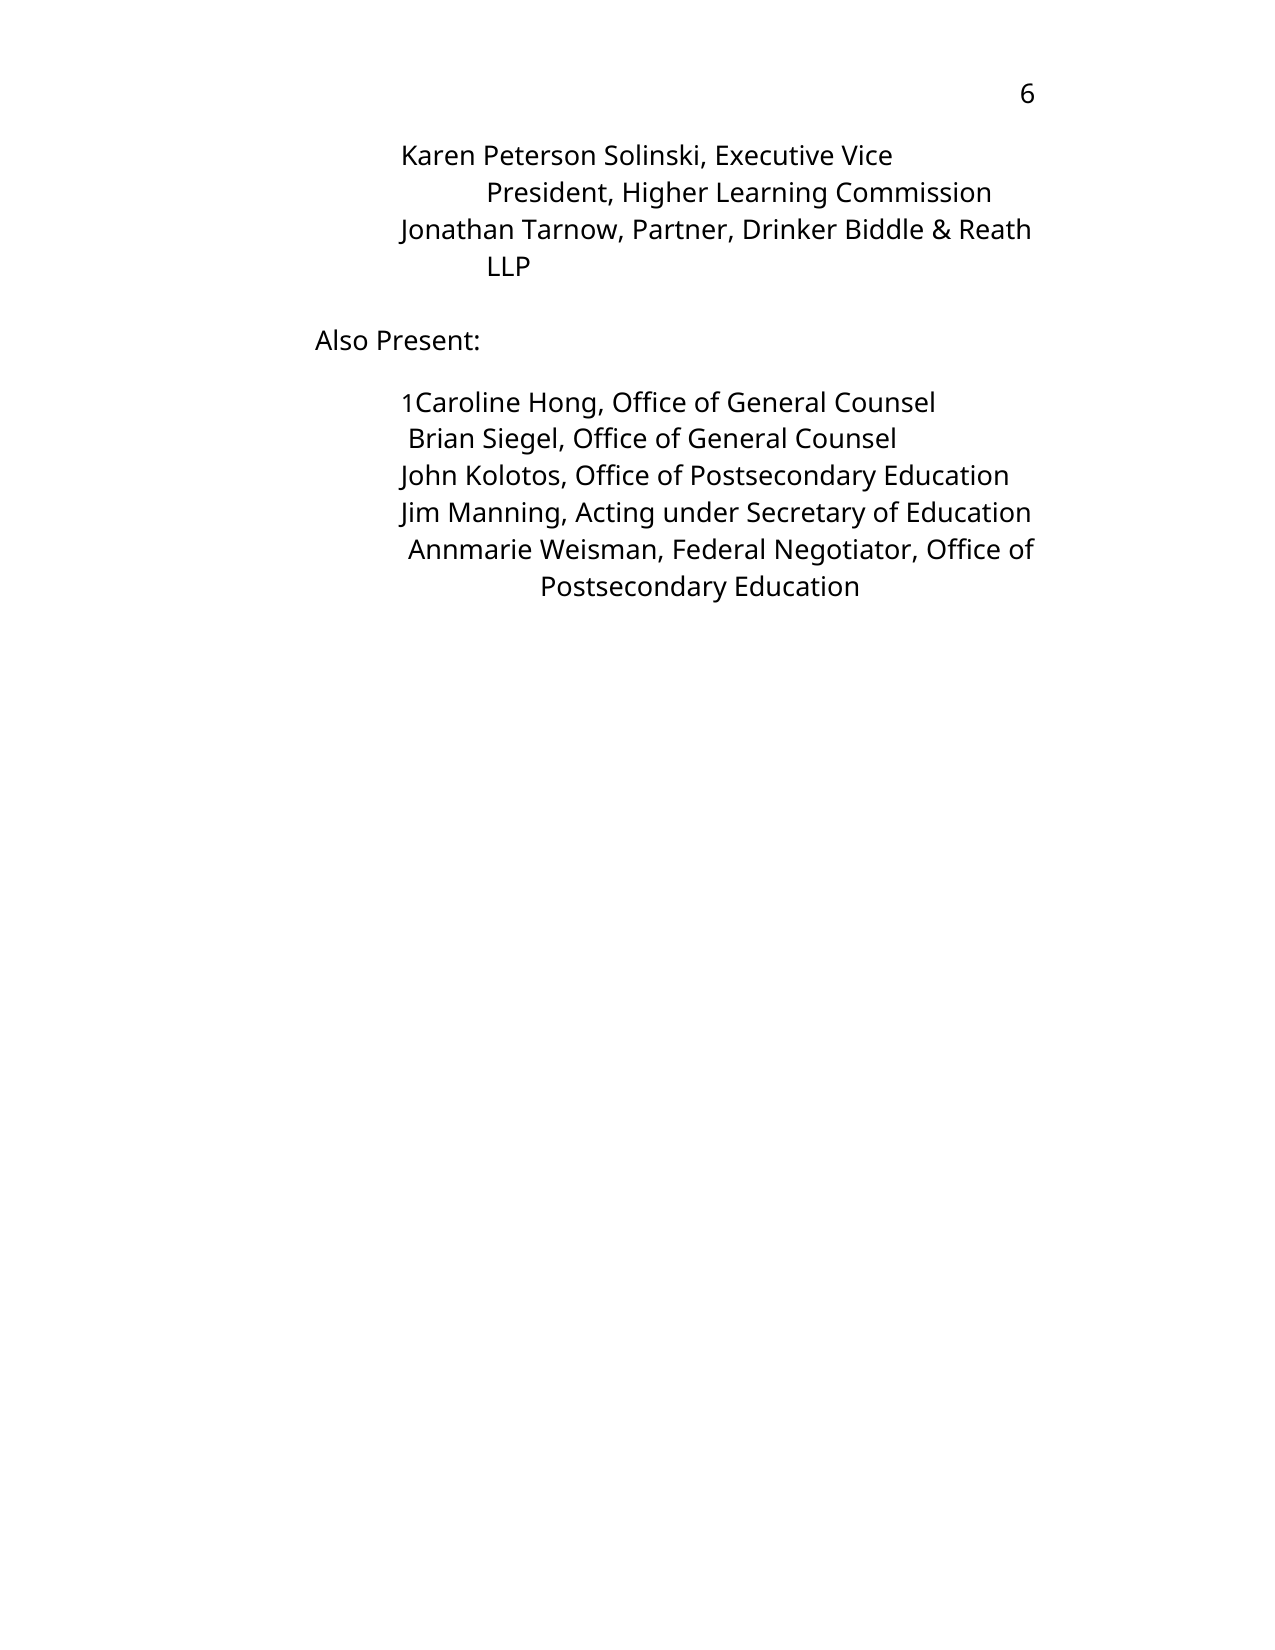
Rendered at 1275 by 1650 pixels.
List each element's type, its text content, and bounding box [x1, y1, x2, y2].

list John Kolotos, Office of Postsecondary Education [401, 457, 1035, 494]
list Annmarie Weisman, Federal Negotiator, Office of Postsecondary Education [401, 531, 1035, 604]
list Jonathan Tarnow, Partner, Drinker Biddle & Reath [401, 211, 1035, 247]
list LLP [401, 247, 1035, 284]
text Also Present: [315, 321, 1035, 358]
list President, Higher Learning Commission [401, 174, 1035, 211]
list Jim Manning, Acting under Secretary of Education [401, 494, 1035, 531]
list Caroline Hong, Office of General Counsel [401, 383, 1035, 420]
list Brian Siegel, Office of General Counsel [401, 420, 1035, 457]
list Karen Peterson Solinski, Executive Vice [401, 137, 1035, 174]
